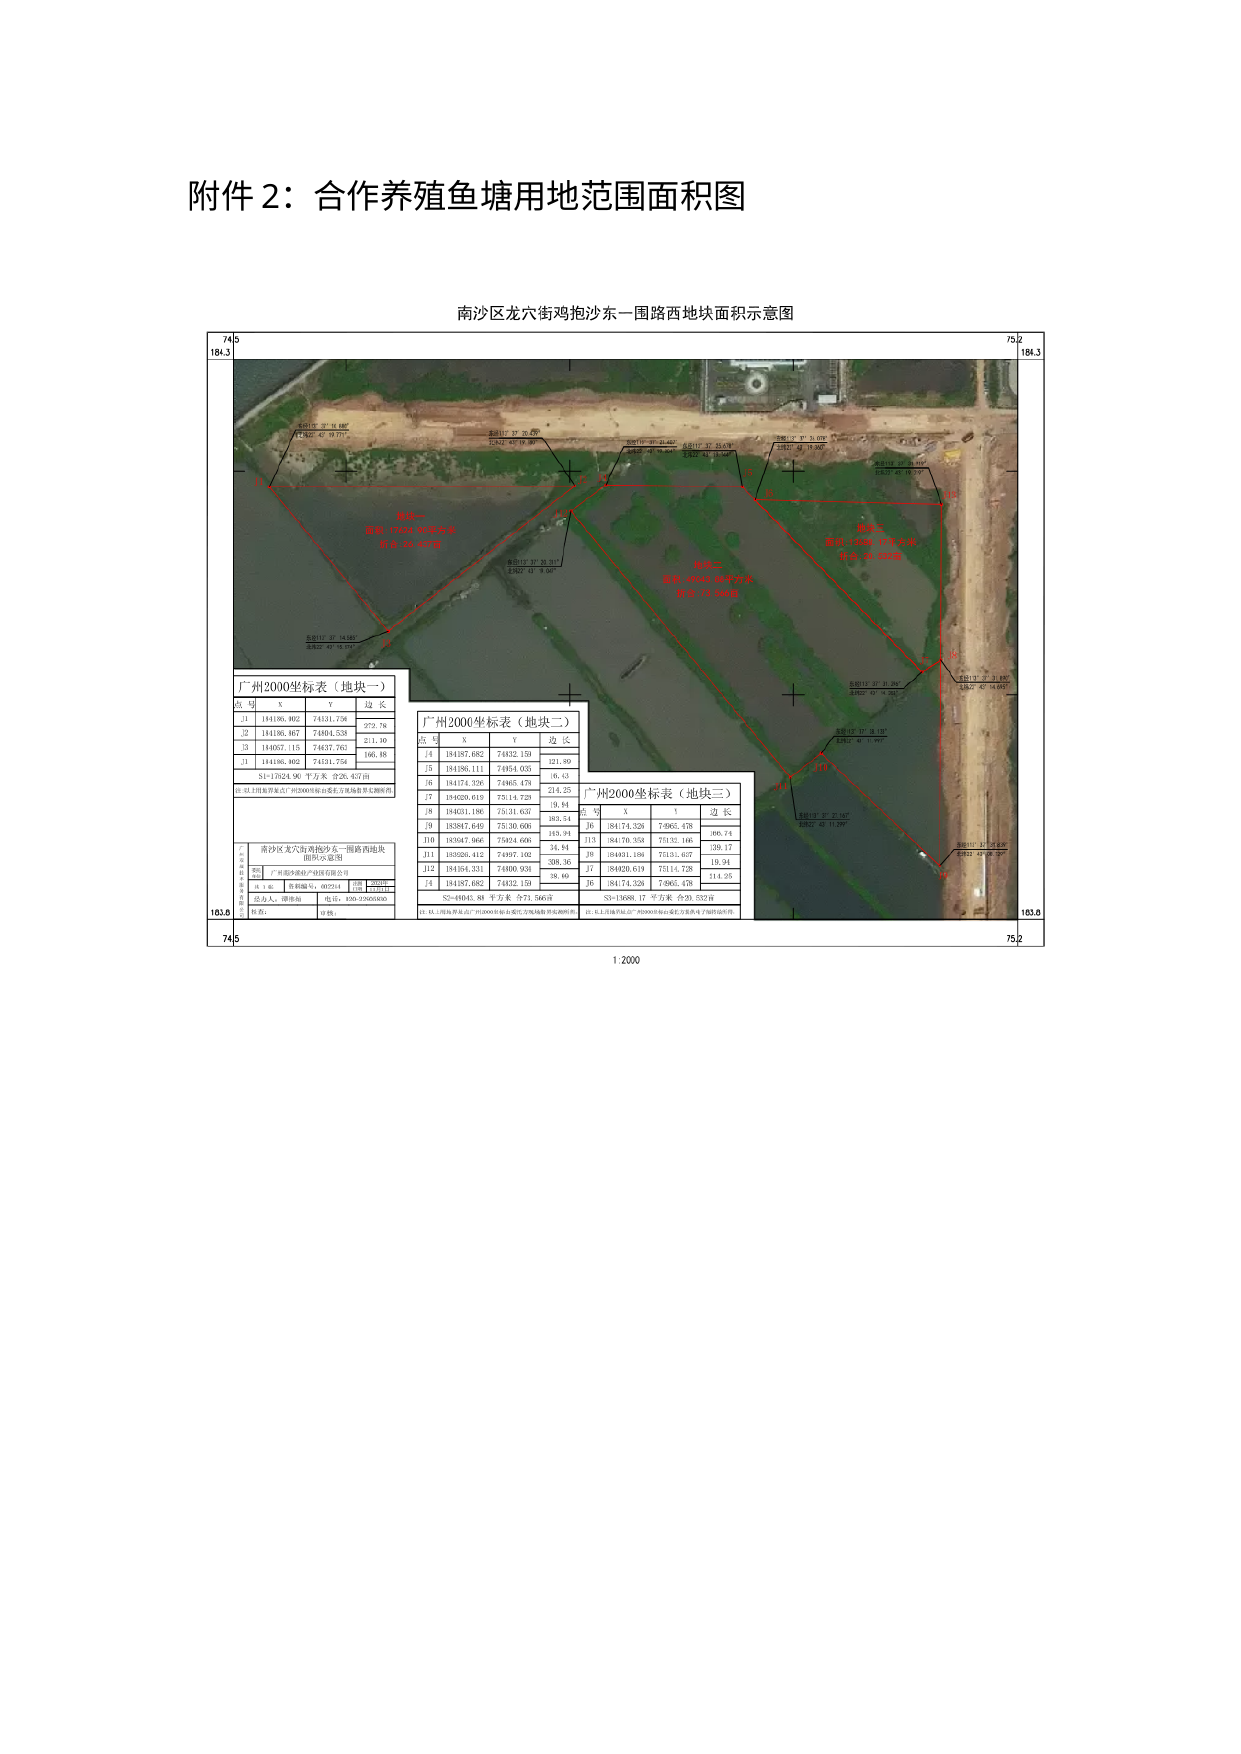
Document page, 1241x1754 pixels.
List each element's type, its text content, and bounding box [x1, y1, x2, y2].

picture [187, 292, 1053, 969]
text 附件2：合作养殖鱼塘用地范围面积图 [187, 162, 1053, 227]
